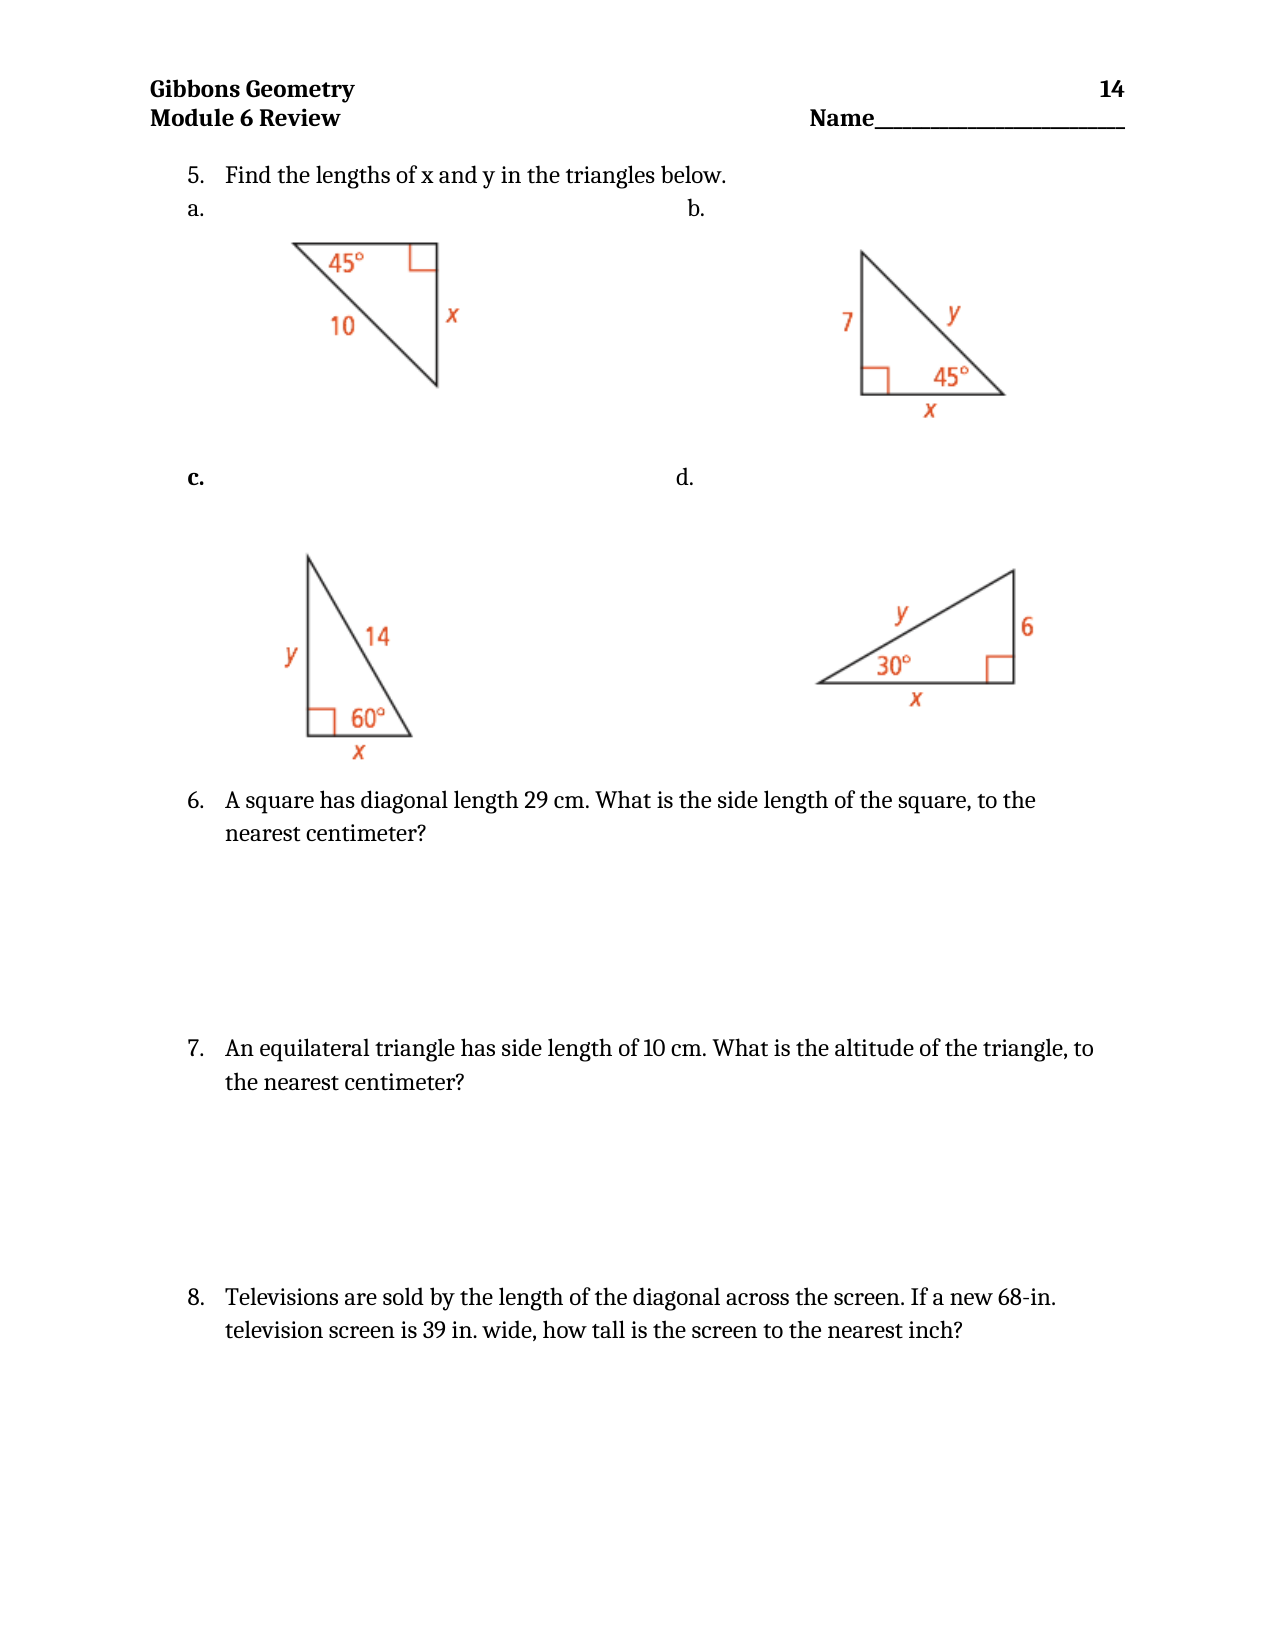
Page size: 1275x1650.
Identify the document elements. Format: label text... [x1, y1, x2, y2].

picture [282, 551, 461, 780]
list An equilateral triangle has side length of 10 cm. What is the altitude of the triangle, to the nearest centimeter? [187, 1034, 1125, 1096]
list b. [187, 193, 1125, 222]
picture [812, 500, 1074, 727]
picture [829, 245, 1019, 429]
list Find the lengths of x and y in the triangles below. [187, 161, 1125, 189]
list Televisions are sold by the length of the diagonal across the screen. If a new 68-in. television screen is 39 in. wide, how tall is the screen to the nearest inch? [187, 1283, 1125, 1344]
list A square has diagonal length 29 cm. What is the side length of the square, to the nearest centimeter? [187, 786, 1125, 848]
picture [282, 235, 488, 395]
list d. [187, 463, 1125, 492]
